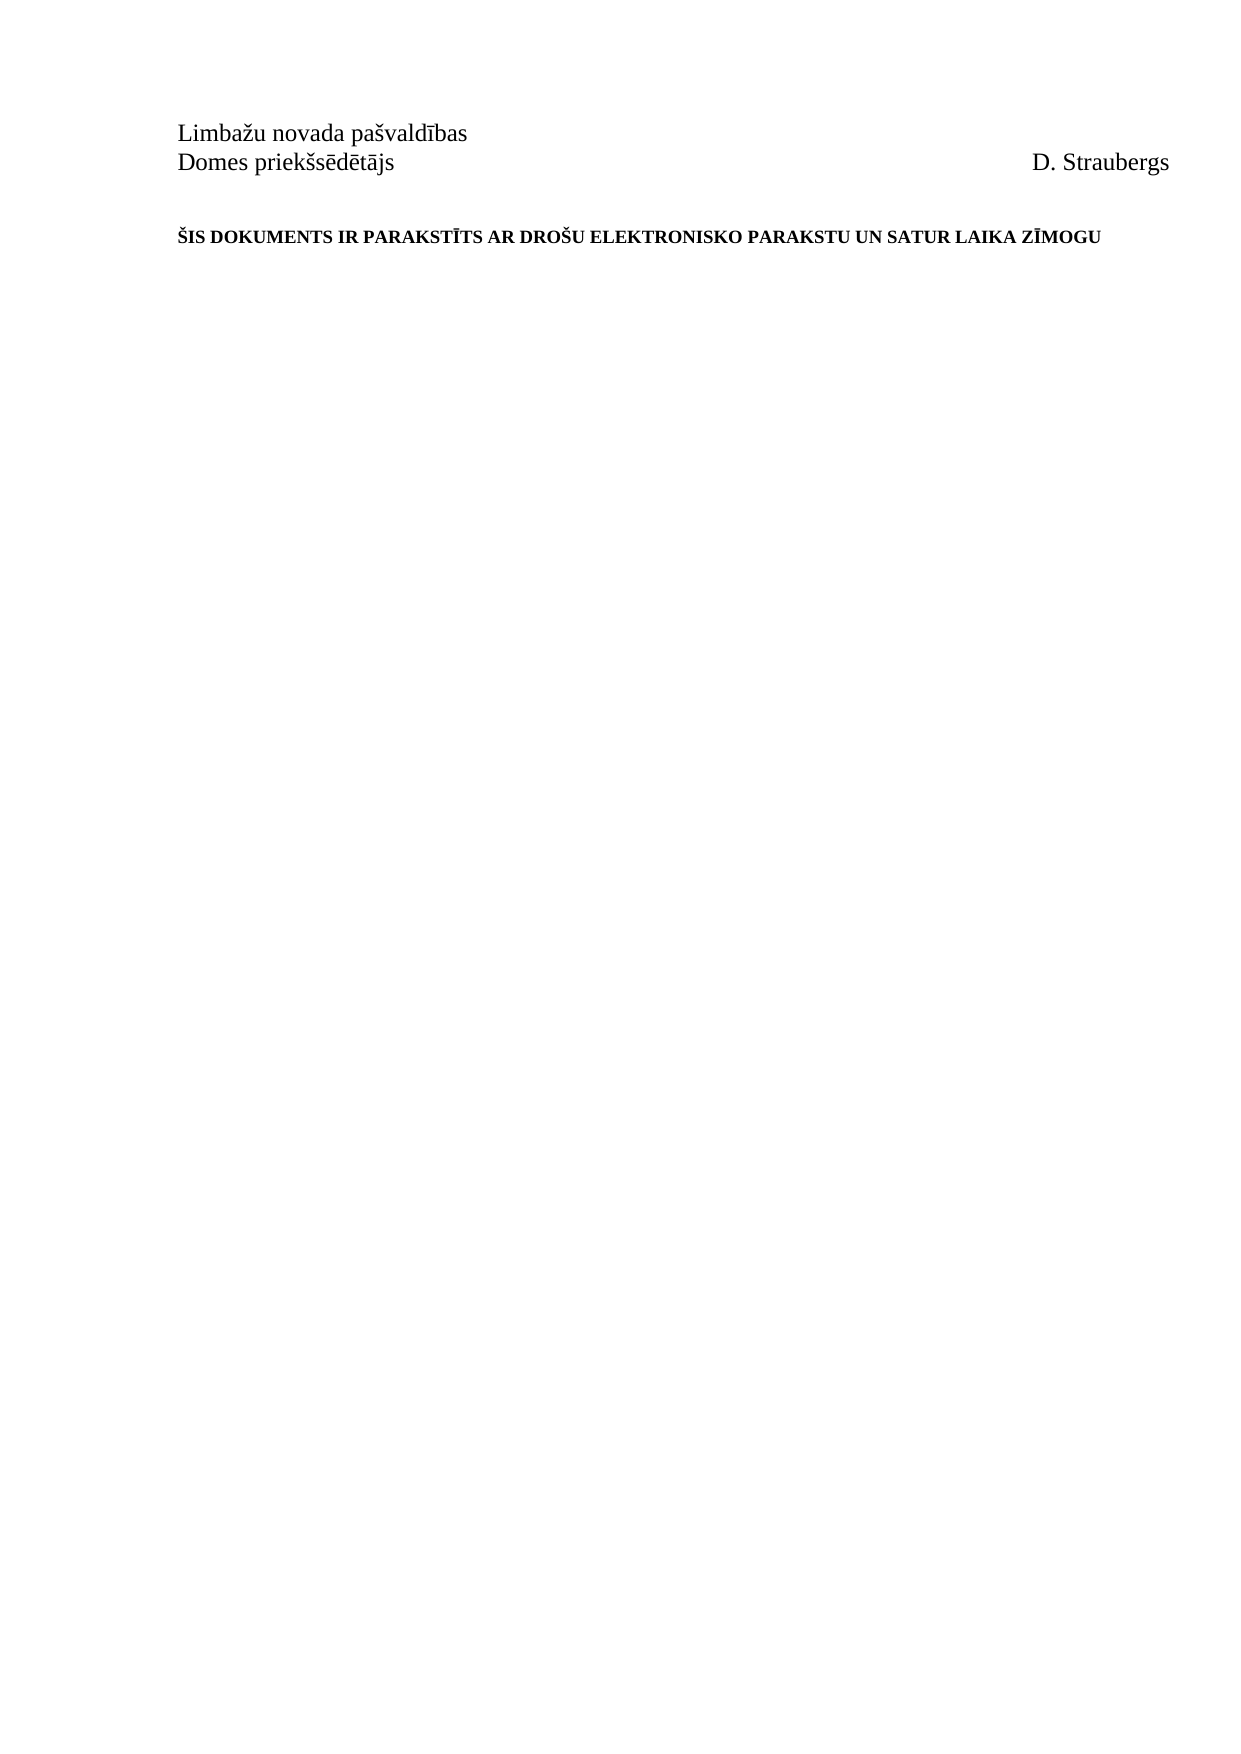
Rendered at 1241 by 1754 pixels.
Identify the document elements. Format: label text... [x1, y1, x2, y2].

list Limbažu novada pašvaldības [177, 118, 1181, 147]
text ŠIS DOKUMENTS IR PARAKSTĪTS AR DROŠU ELEKTRONISKO PARAKSTU UN SATUR LAIKA ZĪMOGU [177, 226, 1181, 247]
list Domes priekšsēdētājs D. Straubergs [177, 147, 1181, 176]
